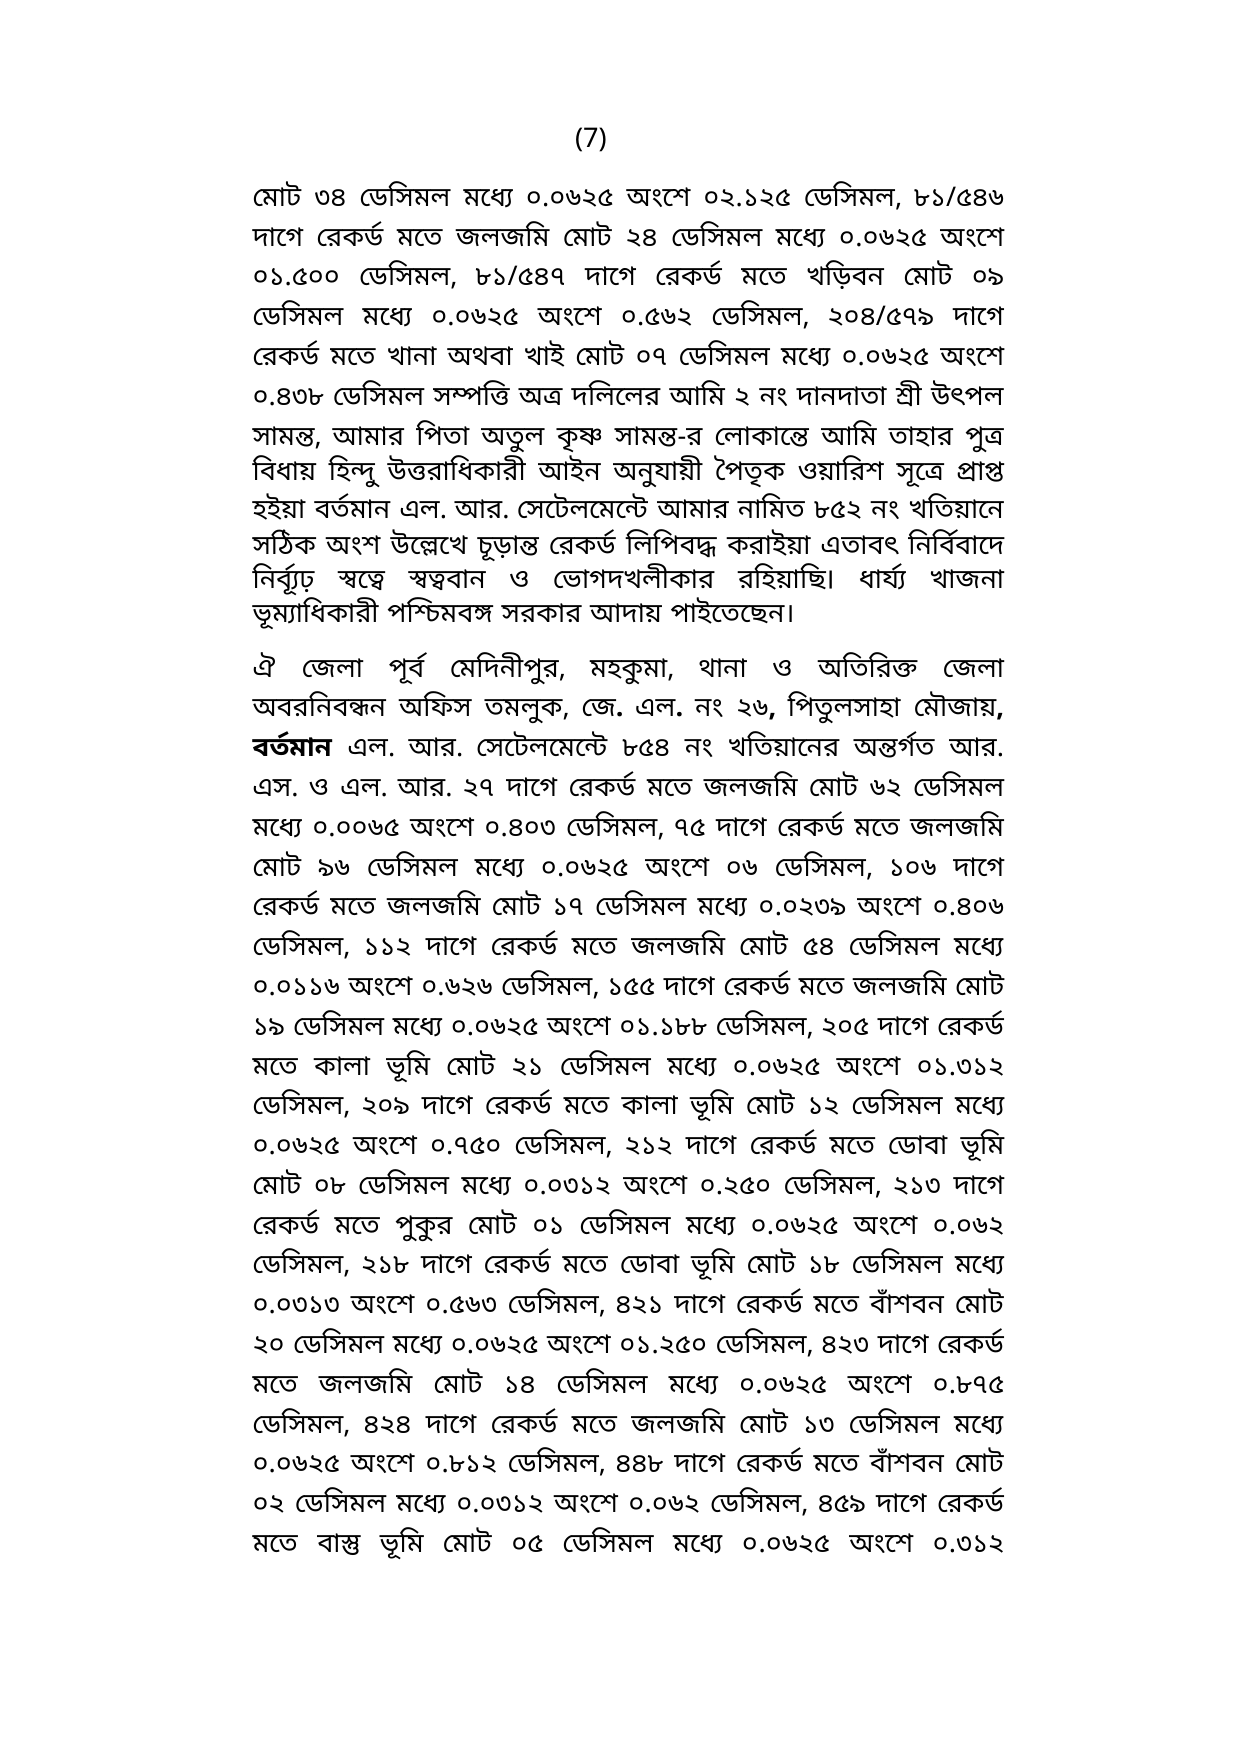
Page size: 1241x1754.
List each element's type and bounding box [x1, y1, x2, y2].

text [252, 648, 1004, 1560]
text [252, 177, 1004, 629]
